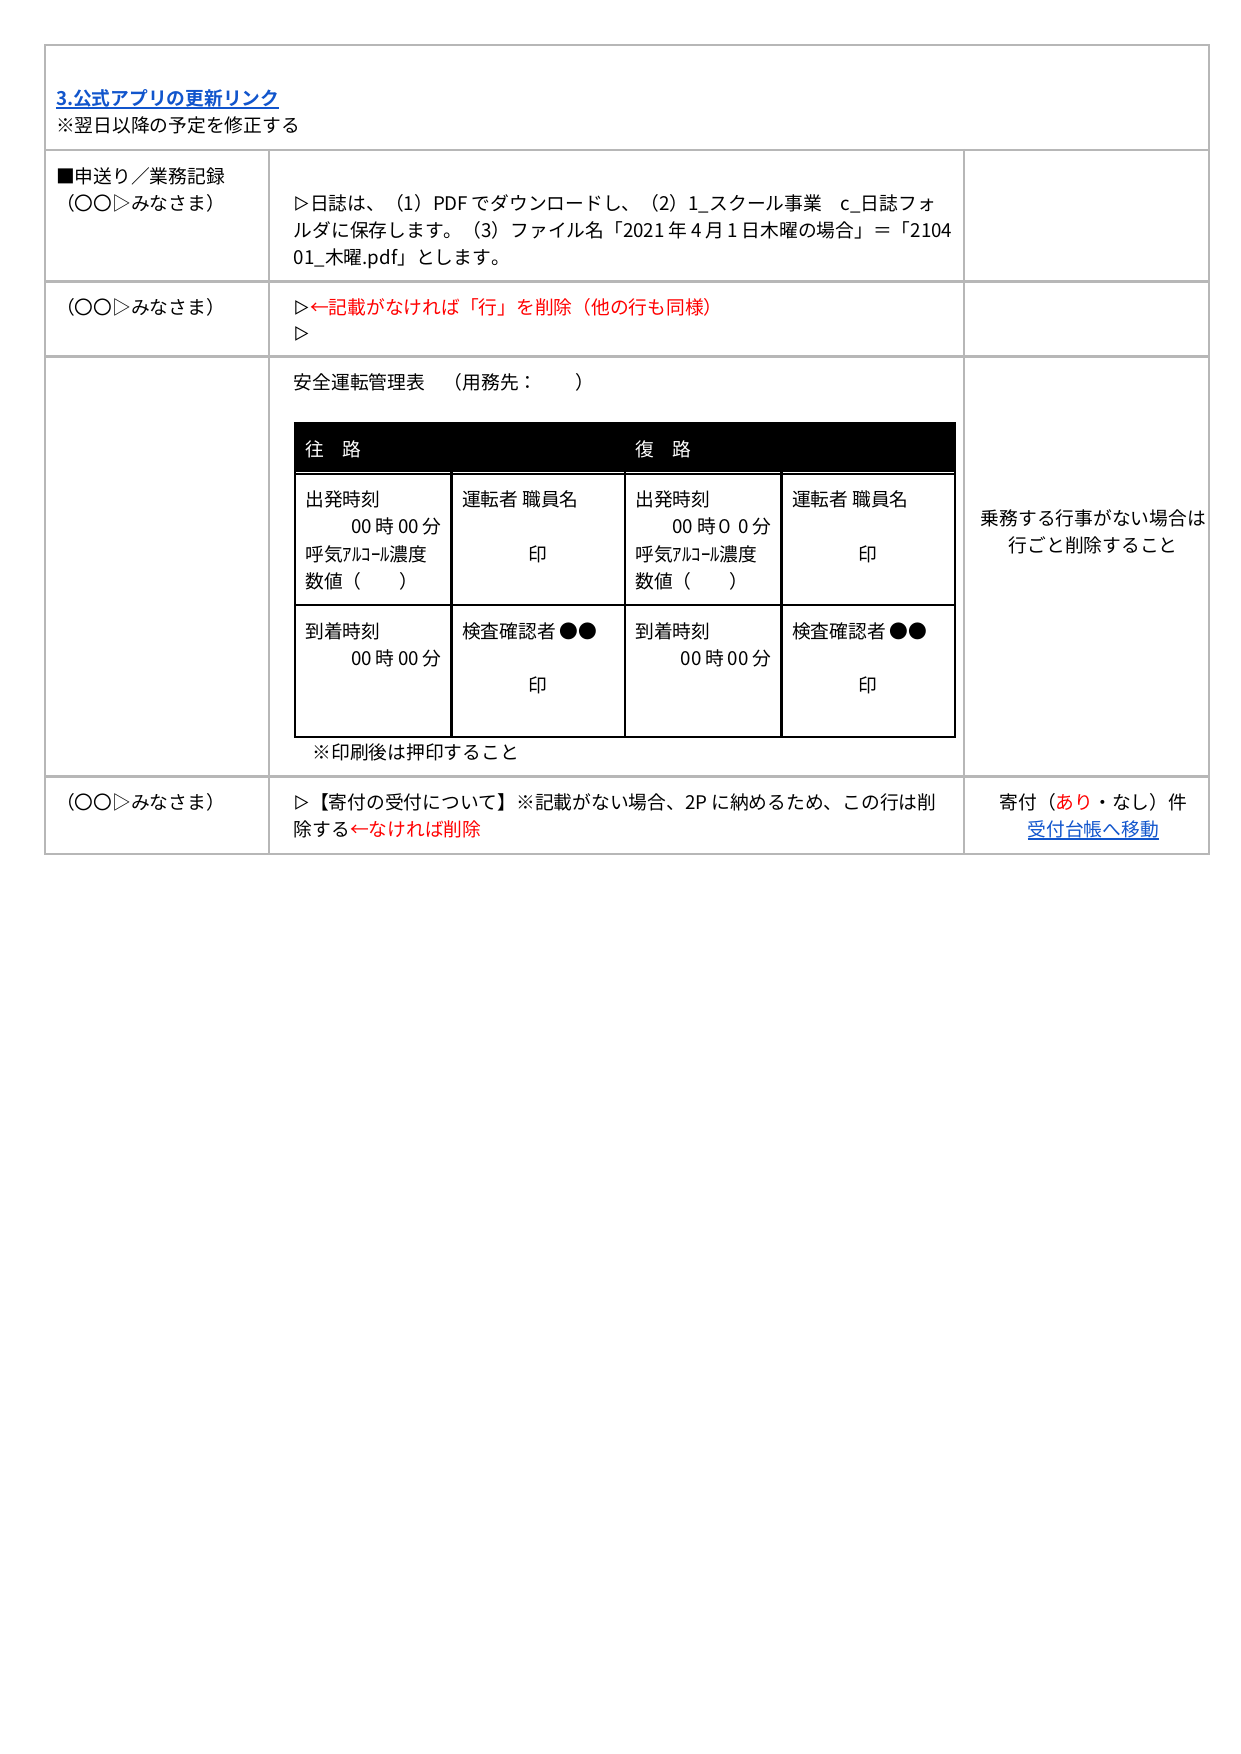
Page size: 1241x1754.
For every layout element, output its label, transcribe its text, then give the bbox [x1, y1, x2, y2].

table_cell （〇〇▷みなさま） [46, 283, 268, 355]
table_cell [965, 283, 1208, 355]
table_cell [46, 46, 1208, 149]
table_cell ■申送り／業務記録 （〇〇▷みなさま） [46, 151, 268, 280]
table_cell [965, 151, 1208, 280]
table_cell ▷日誌は、（1）PDFでダウンロードし、（2）1_スクール事業 c_日誌フォルダに保存します。（3）ファイル名「2021年4月1日木曜の場合」＝「210401_木曜.pdf」とします。 [270, 151, 963, 280]
table_cell 乗務する行事がない場合は行ごと削除すること [965, 358, 1208, 775]
table_cell 寄付（あり・なし）件 受付台帳へ移動 [965, 778, 1208, 853]
table_cell [46, 358, 268, 775]
table_cell （〇〇▷みなさま） [46, 778, 268, 853]
table_cell 安全運転管理表 （用務先： ） ※印刷後は押印すること [270, 358, 963, 775]
table_cell ▷【寄付の受付について】※記載がない場合、2Pに納めるため、この行は削除する←なければ削除 [270, 778, 963, 853]
table_cell ▷←記載がなければ「行」を削除（他の行も同様） ▷ [270, 283, 963, 355]
